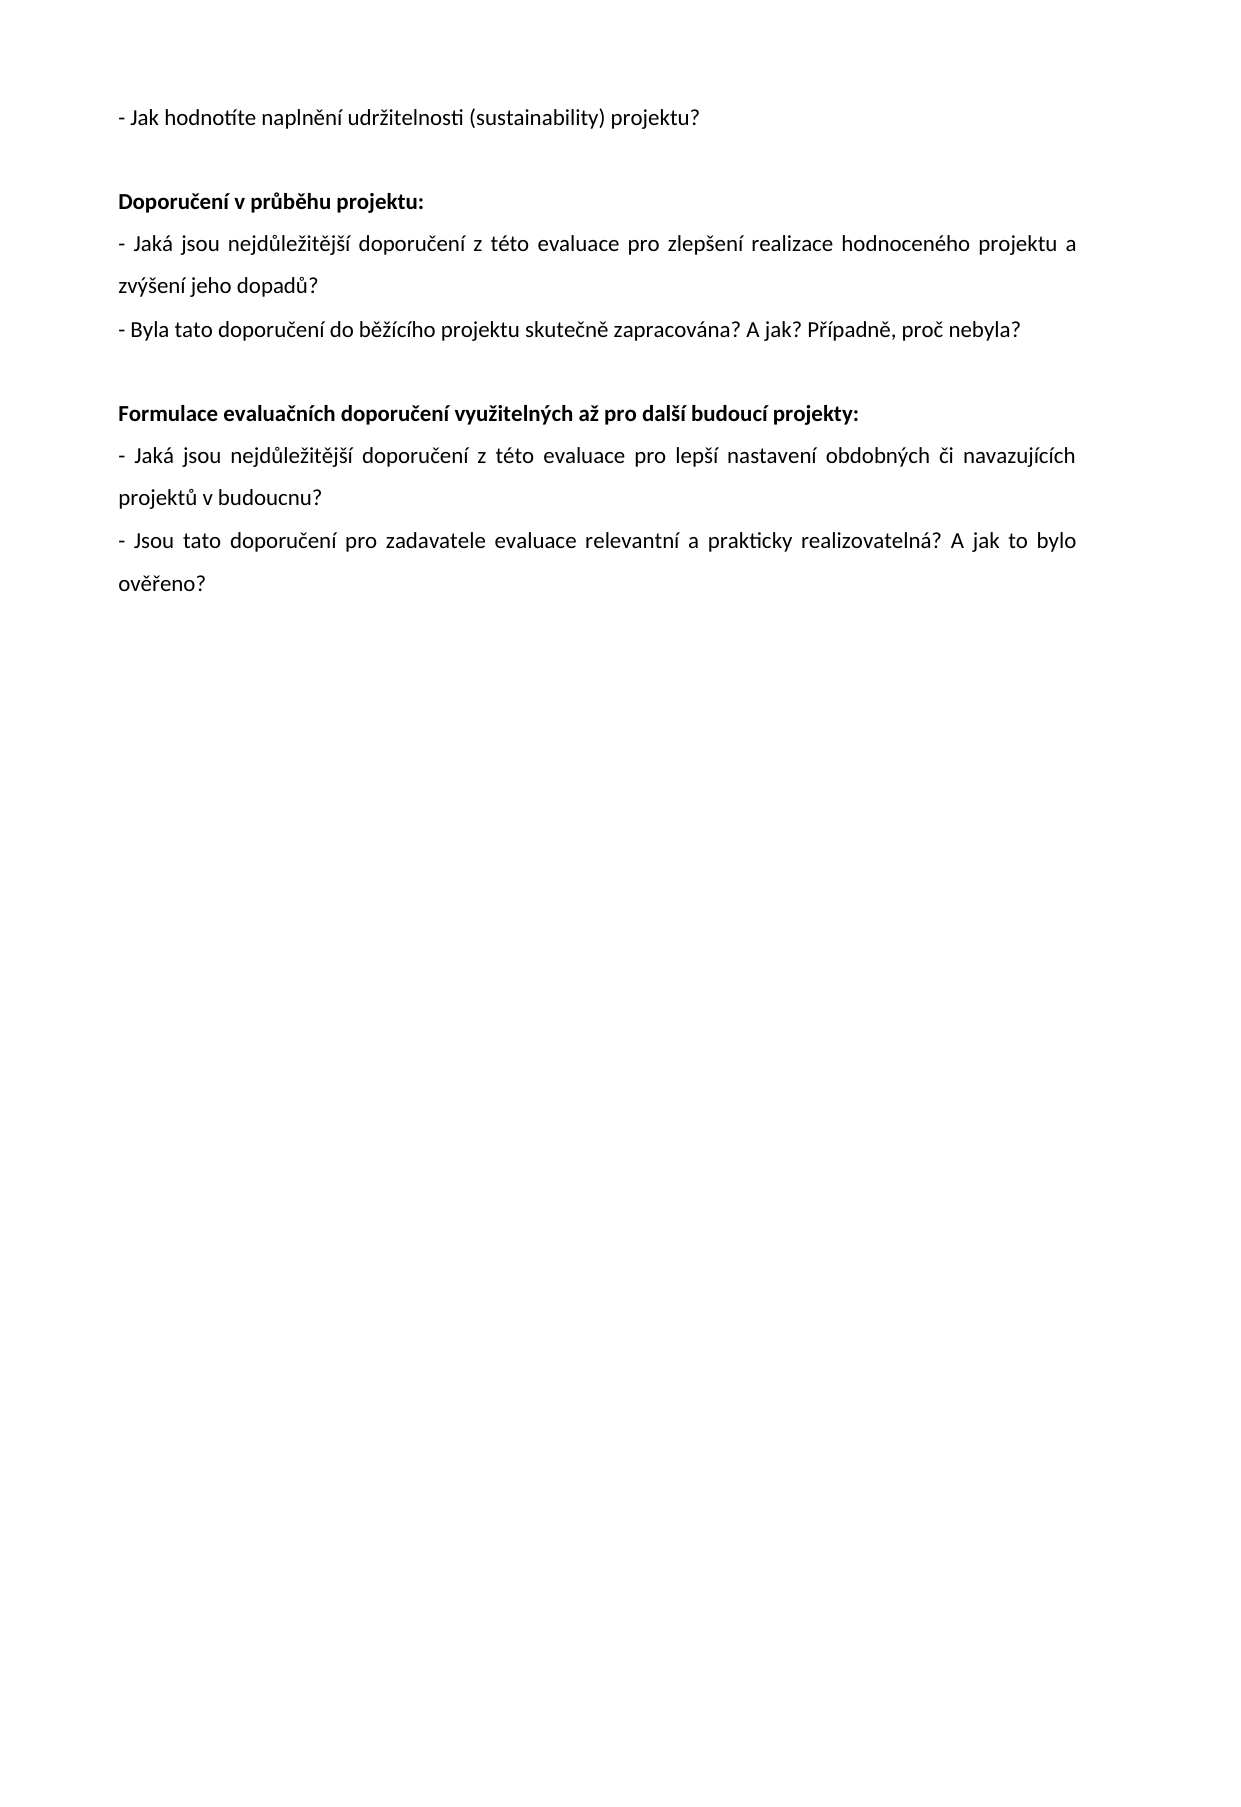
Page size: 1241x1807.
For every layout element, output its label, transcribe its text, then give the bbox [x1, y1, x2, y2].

text Doporučení v průběhu projektu: [118, 187, 1078, 215]
text Formulace evaluačních doporučení využitelných až pro další budoucí projekty: [118, 399, 1078, 427]
text - Jak hodnotíte naplnění udržitelnosti (sustainability) projektu? [118, 103, 1078, 131]
text - Jsou tato doporučení pro zadavatele evaluace relevantní a prakticky realizovatelná? A jak to bylo ověřeno? [118, 527, 1078, 597]
text - Jaká jsou nejdůležitější doporučení z této evaluace pro zlepšení realizace hodnoceného projektu a zvýšení jeho dopadů? [118, 229, 1078, 299]
text - Jaká jsou nejdůležitější doporučení z této evaluace pro lepší nastavení obdobných či navazujících projektů v budoucnu? [118, 441, 1078, 511]
text - Byla tato doporučení do běžícího projektu skutečně zapracována? A jak? Případně, proč nebyla? [118, 315, 1078, 343]
